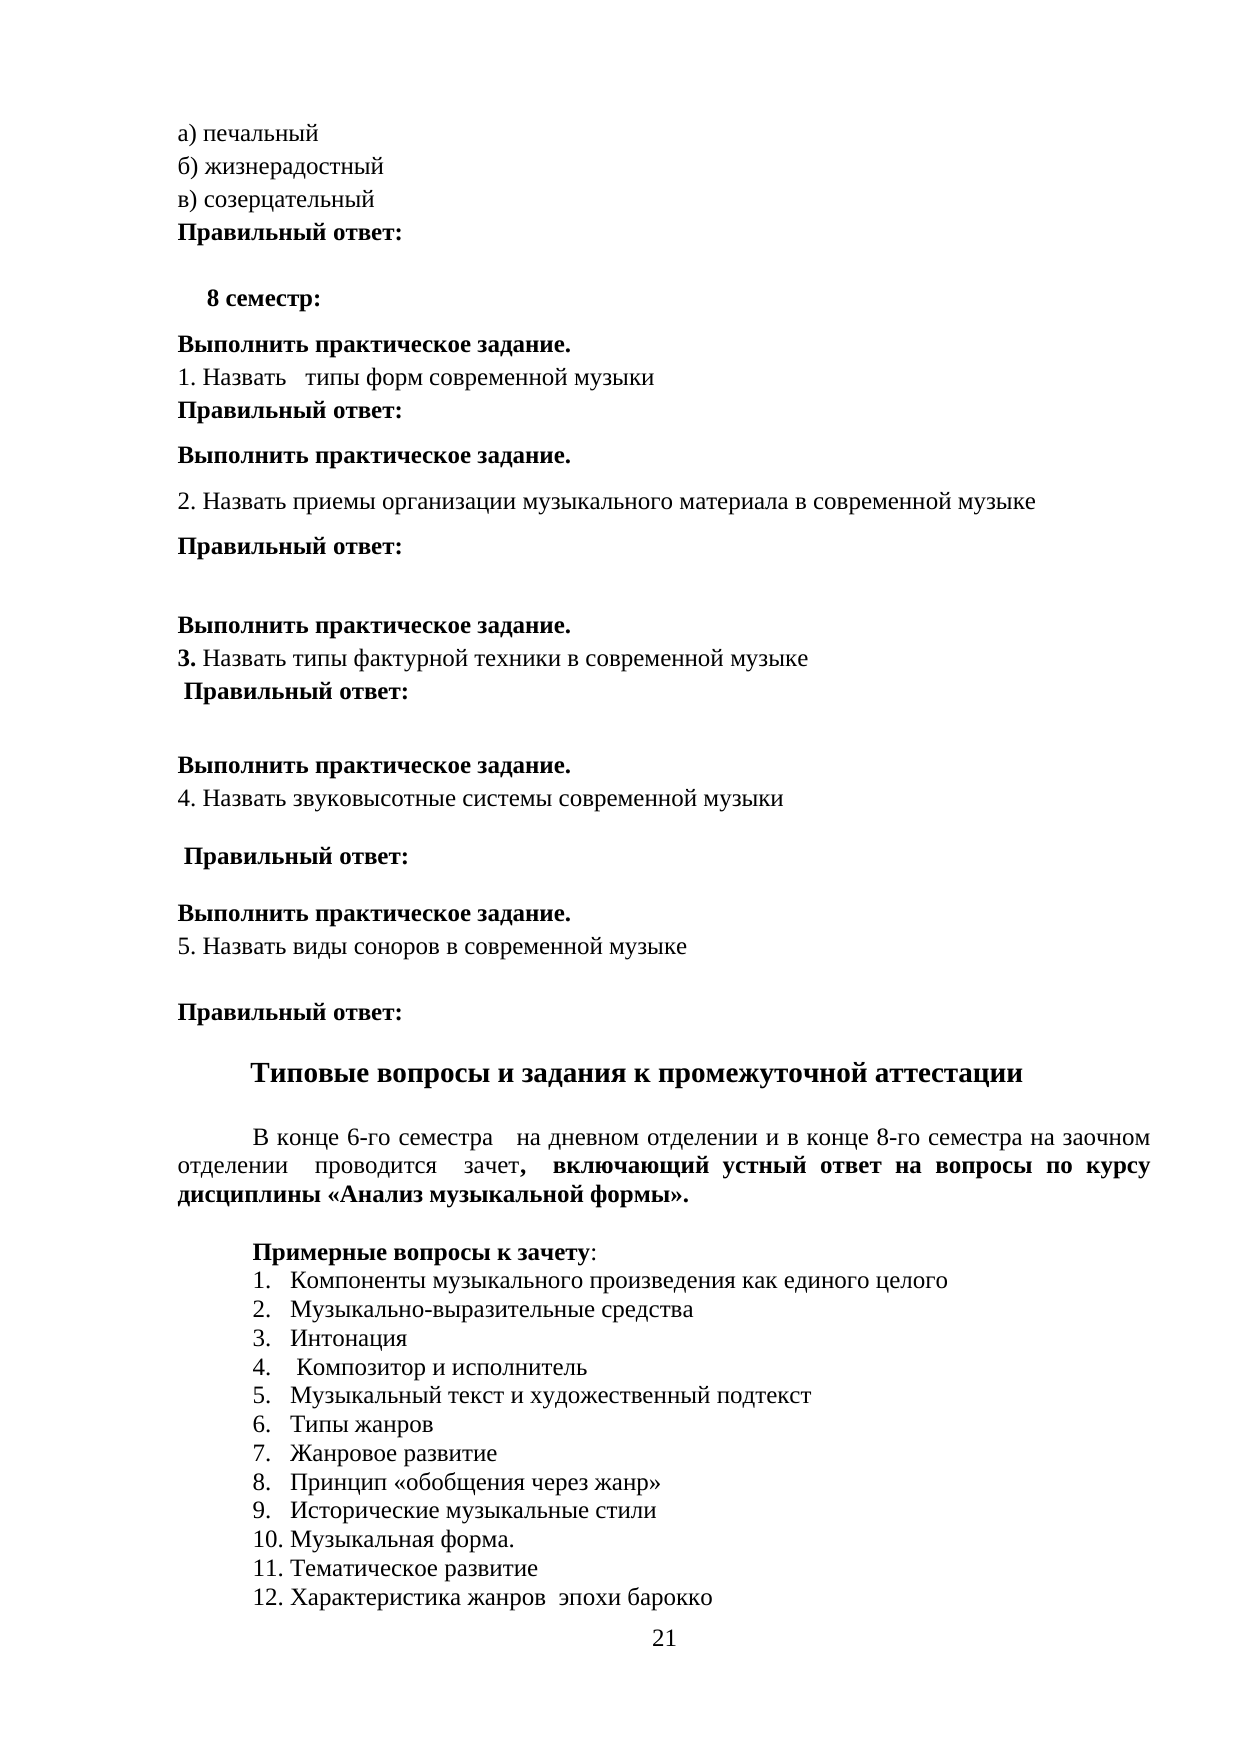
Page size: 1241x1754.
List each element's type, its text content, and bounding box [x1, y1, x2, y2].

text а) печальный [177, 118, 1152, 147]
text 10. Музыкальная форма. [252, 1524, 1152, 1553]
text Правильный ответ: [177, 217, 1152, 246]
text Выполнить практическое задание. [177, 440, 1152, 469]
list Интонация [252, 1323, 1152, 1352]
list Принцип «обобщения через жанр» [252, 1467, 1152, 1496]
text 2. Назвать приемы организации музыкального материала в современной музыке [177, 486, 1152, 514]
text Правильный ответ: [177, 841, 1152, 869]
text 1. Назвать типы форм современной музыки [177, 362, 1152, 391]
text б) жизнерадостный [177, 151, 1152, 180]
text Правильный ответ: [177, 997, 1152, 1026]
list Музыкально-выразительные средства [252, 1294, 1152, 1323]
text Правильный ответ: [177, 676, 1152, 705]
text Примерные вопросы к зачету: [177, 1237, 1152, 1266]
text 5. Назвать виды соноров в современной музыке [177, 931, 1152, 960]
list Музыкальный текст и художественный подтекст [252, 1381, 1152, 1409]
text 8 семестр: [207, 283, 1152, 312]
text Выполнить практическое задание. [177, 898, 1152, 927]
text Выполнить практическое задание. [177, 610, 1152, 639]
list Компоненты музыкального произведения как единого целого [252, 1266, 1152, 1294]
list Композитор и исполнитель [252, 1352, 1152, 1381]
text Выполнить практическое задание. [177, 329, 1152, 357]
text Типовые вопросы и задания к промежуточной аттестации [177, 1055, 1152, 1088]
text 11. Тематическое развитие [177, 1553, 1152, 1582]
list Типы жанров [252, 1409, 1152, 1438]
list Жанровое развитие [252, 1438, 1152, 1467]
text В конце 6-го семестра на дневном отделении и в конце 8-го семестра на заочном отделении проводится зачет, включающий устный ответ на вопросы по курсу дисциплины «Анализ музыкальной формы». [177, 1122, 1152, 1208]
text 3. Назвать типы фактурной техники в современной музыке [177, 643, 1152, 672]
text Правильный ответ: [177, 395, 1152, 423]
text в) созерцательный [177, 184, 1152, 213]
text Выполнить практическое задание. [177, 750, 1152, 779]
text 12. Характеристика жанров эпохи барокко [177, 1582, 1152, 1611]
list Исторические музыкальные стили [252, 1496, 1152, 1524]
text Правильный ответ: [177, 531, 1152, 560]
text 4. Назвать звуковысотные системы современной музыки [177, 783, 1152, 812]
